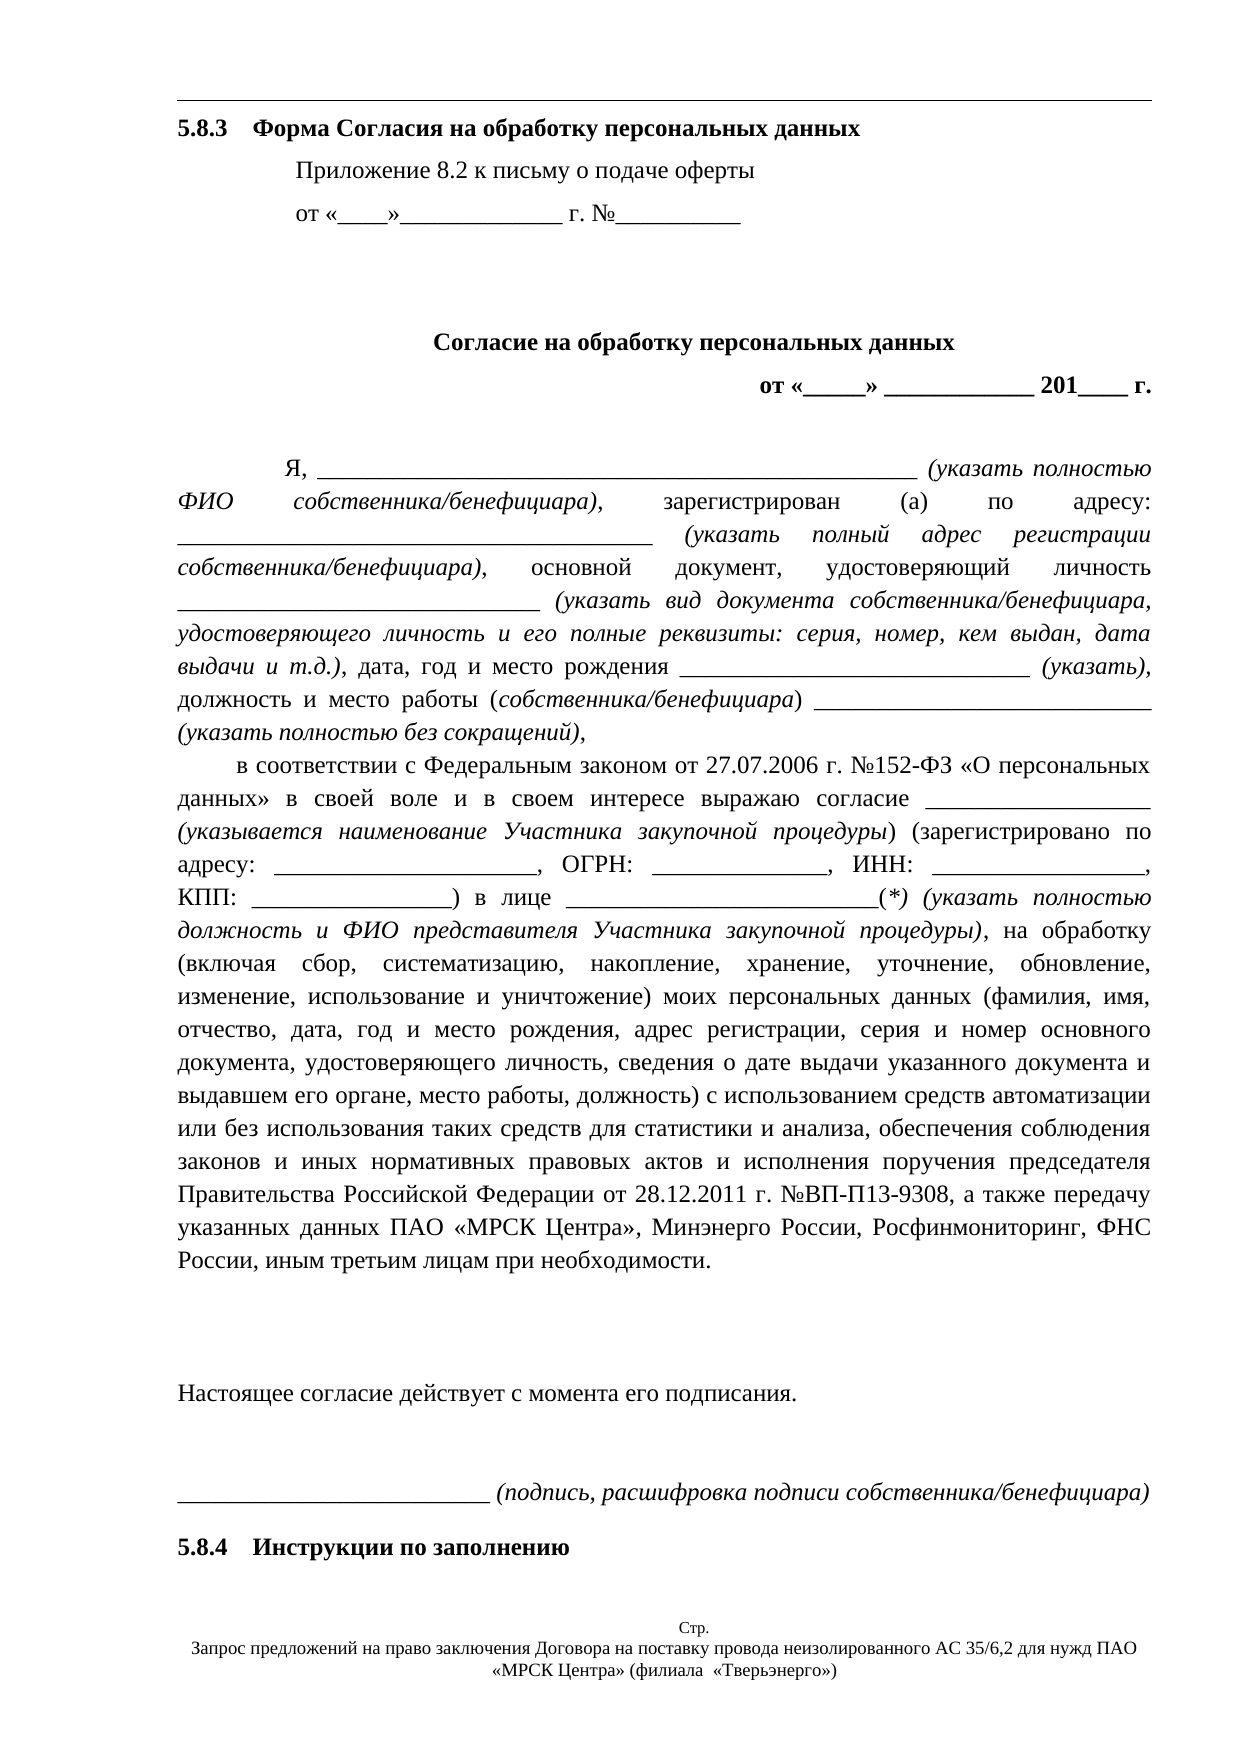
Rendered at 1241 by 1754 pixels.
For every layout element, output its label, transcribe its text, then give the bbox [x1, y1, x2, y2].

subtitle Форма Согласия на обработку персональных данных [177, 113, 1152, 142]
text в соответствии с Федеральным законом от 27.07.2006 г. №152-ФЗ «О персональных данных» в своей воле и в своем интересе выражаю согласие __________________ (указывается наименование Участника закупочной процедуры) (зарегистрировано по адресу: _____________________, ОГРН: ______________, ИНН: _________________, КПП: ________________) в лице _________________________(*) (указать полностью должность и ФИО представителя Участника закупочной процедуры), на обработку (включая сбор, систематизацию, накопление, хранение, уточнение, обновление, изменение, использование и уничтожение) моих персональных данных (фамилия, имя, отчество, дата, год и место рождения, адрес регистрации, серия и номер основного документа, удостоверяющего личность, сведения о дате выдачи указанного документа и выдавшем его органе, место работы, должность) с использованием средств автоматизации или без использования таких средств для статистики и анализа, обеспечения соблюдения законов и иных нормативных правовых актов и исполнения поручения председателя Правительства Российской Федерации от 28.12.2011 г. №ВП-П13-9308, а также передачу указанных данных ПАО «МРСК Центра», Минэнерго России, Росфинмониторинг, ФНС России, иным третьим лицам при необходимости. [177, 750, 1152, 1274]
text Я, ________________________________________________ (указать полностью ФИО собственника/бенефициара), зарегистрирован (а) по адресу: ______________________________________ (указать полный адрес регистрации собственника/бенефициара), основной документ, удостоверяющий личность _____________________________ (указать вид документа собственника/бенефициара, удостоверяющего личность и его полные реквизиты: серия, номер, кем выдан, дата выдачи и т.д.), дата, год и место рождения ____________________________ (указать), должность и место работы (собственника/бенефициара) ___________________________ (указать полностью без сокращений), [177, 453, 1152, 746]
subtitle Инструкции по заполнению [177, 1532, 1152, 1561]
text Настоящее согласие действует с момента его подписания. [177, 1378, 1152, 1406]
text Приложение 8.2 к письму о подаче оферты от «____»_____________ г. №__________ [295, 155, 1152, 227]
text от «_____» ____________ 201____ г. [177, 370, 1152, 399]
text Согласие на обработку персональных данных [177, 327, 1152, 356]
text _________________________ (подпись, расшифровка подписи собственника/бенефициара) [177, 1477, 1152, 1505]
